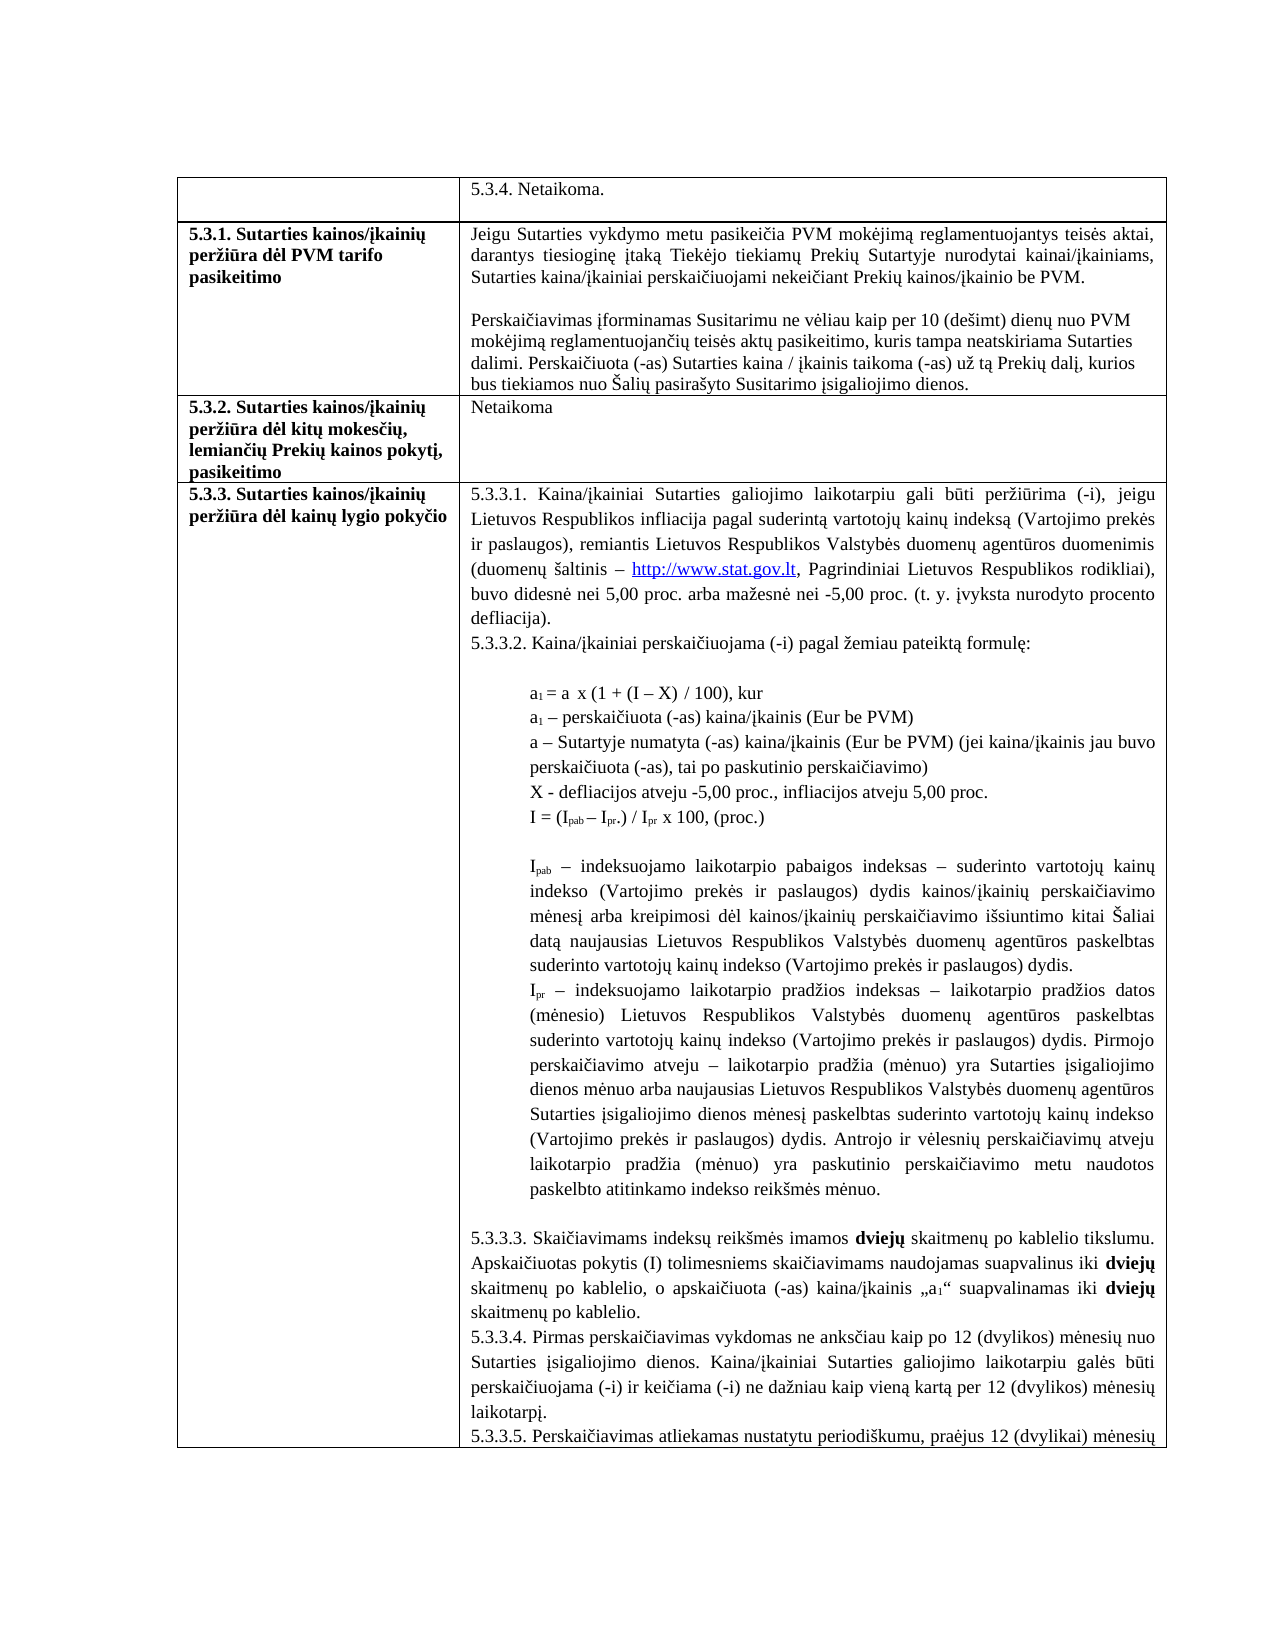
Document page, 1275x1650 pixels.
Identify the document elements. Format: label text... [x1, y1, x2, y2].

table_cell Netaikoma [460, 396, 1166, 482]
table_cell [460, 178, 1166, 221]
table_cell Jeigu Sutarties vykdymo metu pasikeičia PVM mokėjimą reglamentuojantys teisės aktai, darantys tiesioginę įtaką Tiekėjo tiekiamų Prekių Sutartyje nurodytai kainai/įkainiams, Sutarties kaina/įkainiai perskaičiuojami nekeičiant Prekių kainos/įkainio be PVM. Perskaičiavimas įforminamas Susitarimu ne vėliau kaip per 10 (dešimt) dienų nuo PVM mokėjimą reglamentuojančių teisės aktų pasikeitimo, kuris tampa neatskiriama Sutarties dalimi. Perskaičiuota (-as) Sutarties kaina / įkainis taikoma (-as) už tą Prekių dalį, kurios bus tiekiamos nuo Šalių pasirašyto Susitarimo įsigaliojimo dienos. [460, 223, 1166, 395]
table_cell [178, 178, 459, 221]
table_cell 5.3.1. Sutarties kainos/įkainių peržiūra dėl PVM tarifo pasikeitimo [178, 223, 459, 395]
table_cell 5.3.2. Sutarties kainos/įkainių peržiūra dėl kitų mokesčių, lemiančių Prekių kainos pokytį, pasikeitimo [178, 396, 459, 482]
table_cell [178, 483, 459, 1447]
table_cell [460, 483, 1166, 1447]
